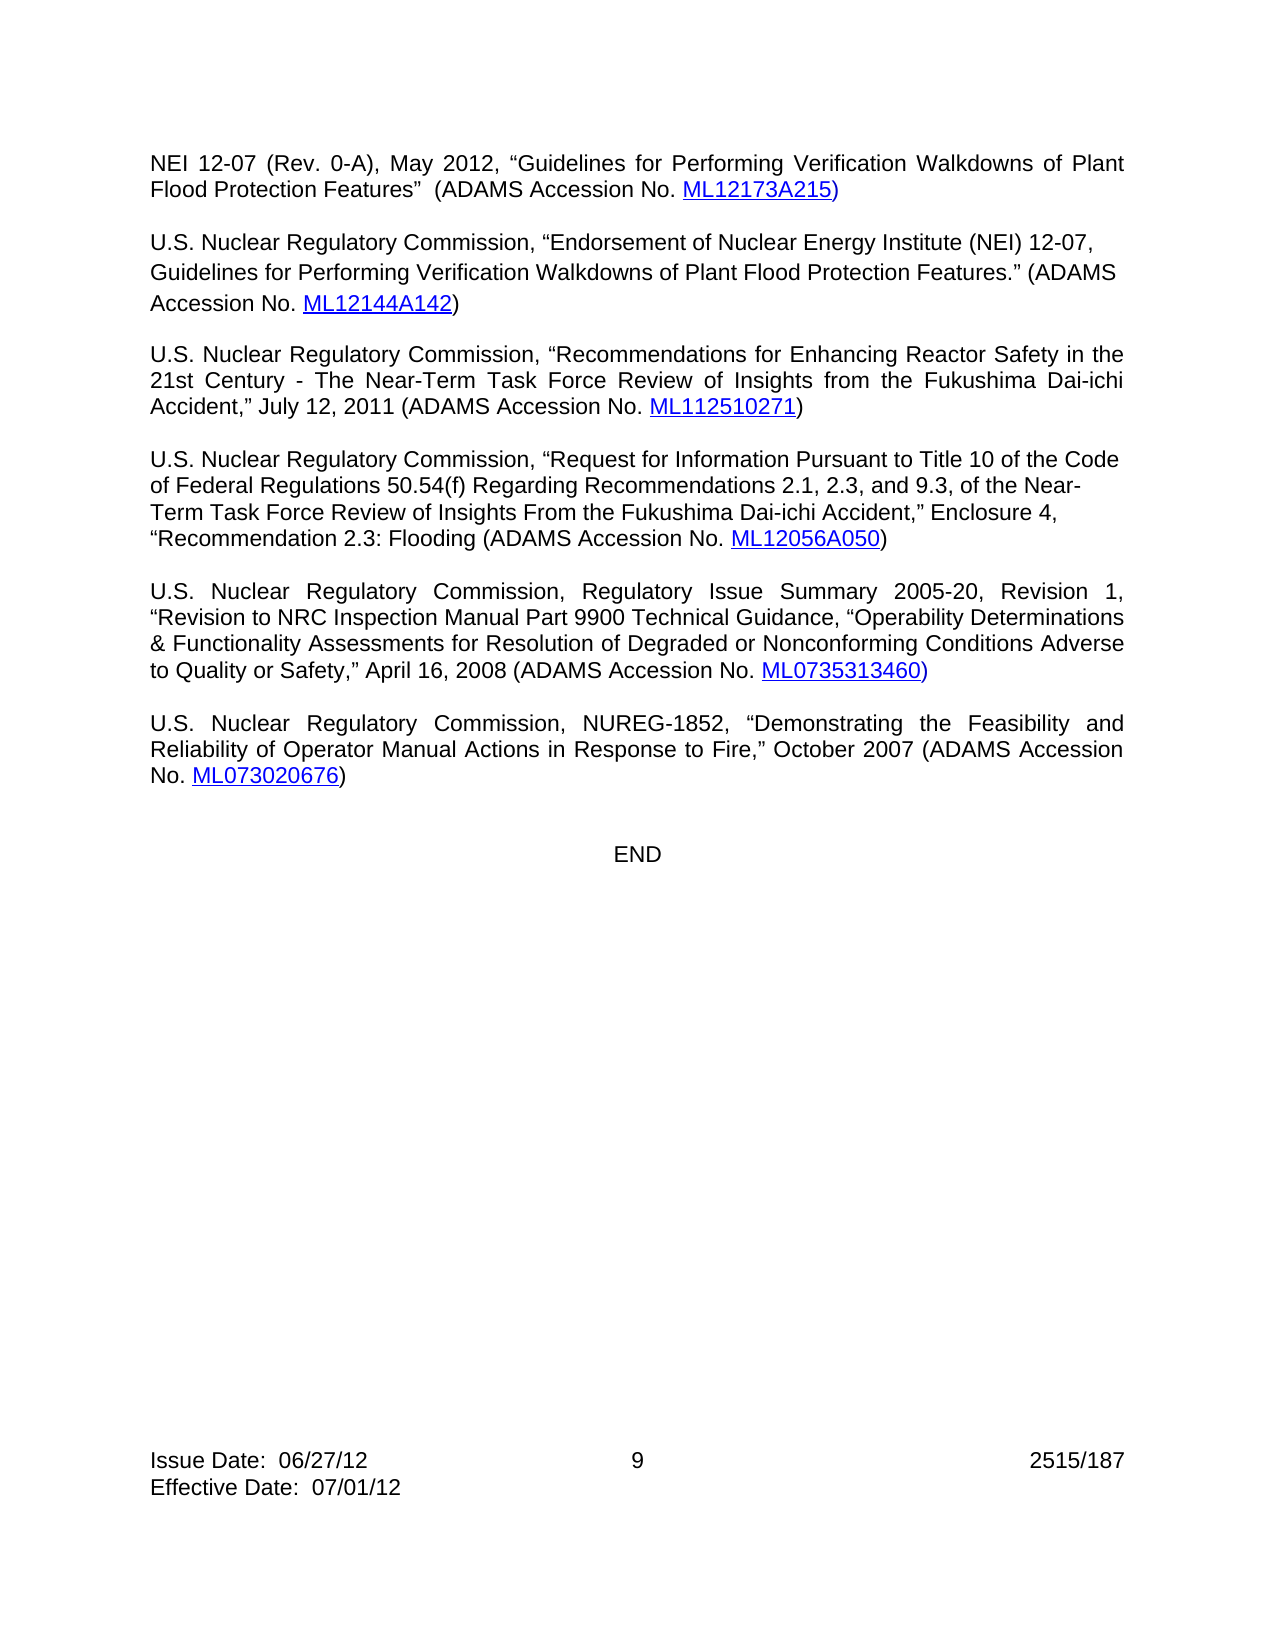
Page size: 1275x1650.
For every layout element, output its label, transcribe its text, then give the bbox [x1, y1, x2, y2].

list NEI 12-07 (Rev. 0-A), May 2012, “Guidelines for Performing Verification Walkdowns of Plant Flood Protection Features” (ADAMS Accession No. ML12173A215) [150, 150, 1125, 203]
list U.S. Nuclear Regulatory Commission, NUREG-1852, “Demonstrating the Feasibility and Reliability of Operator Manual Actions in Response to Fire,” October 2007 (ADAMS Accession No. ML073020676) [150, 709, 1125, 788]
list END [150, 841, 1125, 868]
list U.S. Nuclear Regulatory Commission, Regulatory Issue Summary 2005-20, Revision 1, “Revision to NRC Inspection Manual Part 9900 Technical Guidance, “Operability Determinations & Functionality Assessments for Resolution of Degraded or Nonconforming Conditions Adverse to Quality or Safety,” April 16, 2008 (ADAMS Accession No. ML0735313460) [150, 578, 1125, 683]
text U.S. Nuclear Regulatory Commission, “Request for Information Pursuant to Title 10 of the Code of Federal Regulations 50.54(f) Regarding Recommendations 2.1, 2.3, and 9.3, of the Near-Term Task Force Review of Insights From the Fukushima Dai-ichi Accident,” Enclosure 4, “Recommendation 2.3: Flooding (ADAMS Accession No. ML12056A050) [150, 446, 1125, 551]
text U.S. Nuclear Regulatory Commission, “Endorsement of Nuclear Energy Institute (NEI) 12-07, Guidelines for Performing Verification Walkdowns of Plant Flood Protection Features.” (ADAMS Accession No. ML12144A142) [150, 229, 1125, 316]
list U.S. Nuclear Regulatory Commission, “Recommendations for Enhancing Reactor Safety in the 21st Century - The Near-Term Task Force Review of Insights from the Fukushima Dai-ichi Accident,” July 12, 2011 (ADAMS Accession No. ML112510271) [150, 341, 1125, 419]
